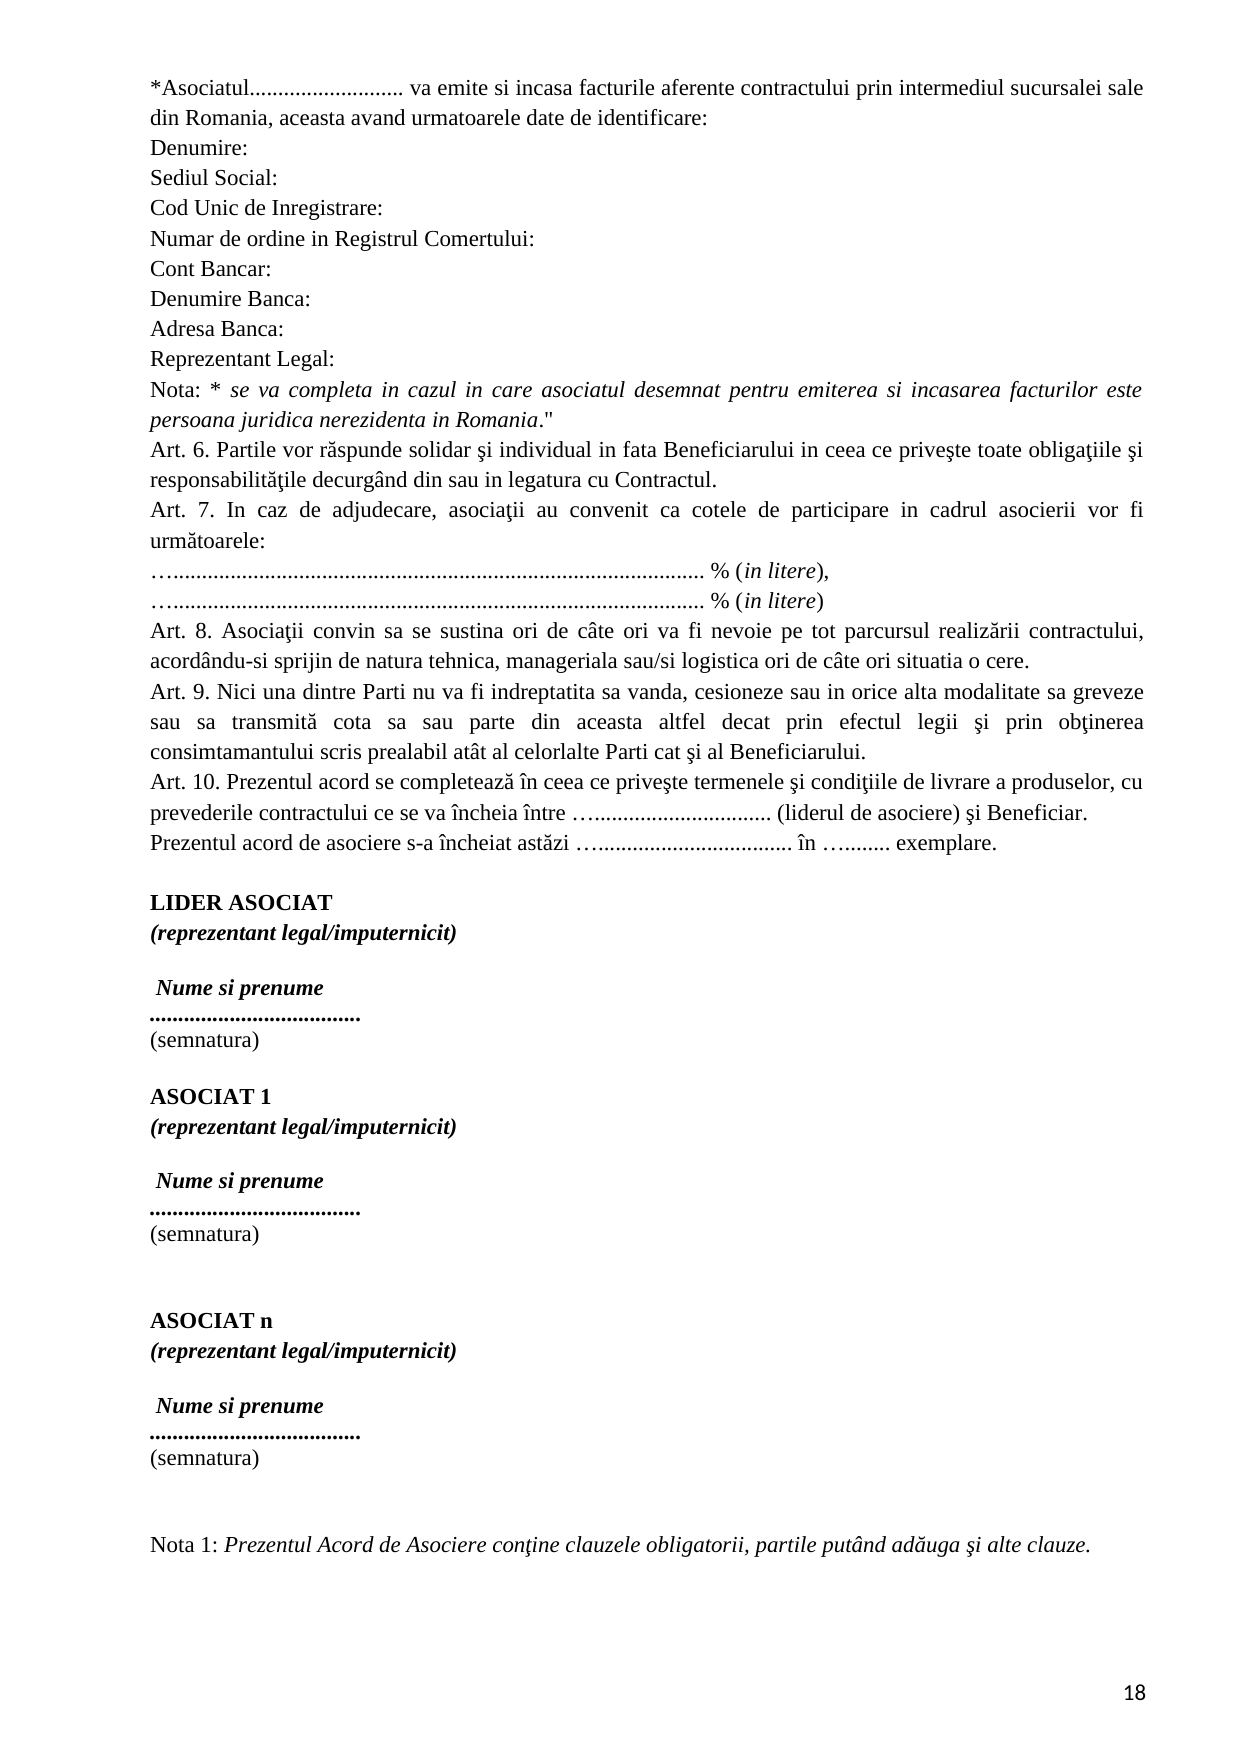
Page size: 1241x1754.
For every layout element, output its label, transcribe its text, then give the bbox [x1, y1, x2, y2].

text Nume si prenume [150, 1392, 1146, 1418]
text ASOCIAT n [150, 1307, 1146, 1333]
text (semnatura) [150, 1444, 1146, 1471]
text ..................................... [150, 1194, 1146, 1220]
text Nume si prenume [150, 974, 1146, 1000]
text Reprezentant Legal: [150, 345, 1146, 372]
text Art. 7. In caz de adjudecare, asociaţii au convenit ca cotele de participare in cadrul asocierii vor fi următoarele: [150, 496, 1146, 553]
text (semnatura) [150, 1220, 1146, 1247]
text Cont Bancar: [150, 255, 1146, 281]
text Sediul Social: [150, 164, 1146, 191]
text Nota 1: Prezentul Acord de Asociere conţine clauzele obligatorii, partile putând adăuga şi alte clauze. [150, 1531, 1146, 1557]
text Art. 8. Asociaţii convin sa se sustina ori de câte ori va fi nevoie pe tot parcursul realizării contractului, acordându-si sprijin de natura tehnica, manageriala sau/si logistica ori de câte ori situatia o cere. [150, 617, 1146, 674]
text Denumire Banca: [150, 285, 1146, 311]
text ASOCIAT 1 [150, 1083, 1146, 1109]
text Art. 9. Nici una dintre Parti nu va fi indreptatita sa vanda, cesioneze sau in orice alta modalitate sa greveze sau sa transmită cota sa sau parte din aceasta altfel decat prin efectul legii şi prin obţinerea consimtamantului scris prealabil atât al celorlalte Parti cat şi al Beneficiarului. [150, 678, 1146, 764]
text *Asociatul........................... va emite si incasa facturile aferente contractului prin intermediul sucursalei sale din Romania, aceasta avand urmatoarele date de identificare: [150, 73, 1146, 130]
text ..................................... [150, 1418, 1146, 1444]
text …............................................................................................. % (in litere) [150, 587, 1146, 613]
text Adresa Banca: [150, 315, 1146, 342]
text Nota: * se va completa in cazul in care asociatul desemnat pentru emiterea si incasarea facturilor este persoana juridica nerezidenta in Romania." [150, 376, 1146, 432]
text LIDER ASOCIAT [150, 889, 1146, 916]
text ..................................... [150, 1000, 1146, 1026]
text (semnatura) [150, 1026, 1146, 1053]
text (reprezentant legal/imputernicit) [150, 919, 1146, 946]
text Art. 6. Partile vor răspunde solidar şi individual in fata Beneficiarului in ceea ce priveşte toate obligaţiile şi responsabilităţile decurgând din sau in legatura cu Contractul. [150, 436, 1146, 493]
text Cod Unic de Inregistrare: [150, 194, 1146, 221]
text (reprezentant legal/imputernicit) [150, 1113, 1146, 1139]
text Nume si prenume [150, 1168, 1146, 1194]
text Numar de ordine in Registrul Comertului: [150, 224, 1146, 251]
text Art. 10. Prezentul acord se completează în ceea ce priveşte termenele şi condiţiile de livrare a produselor, cu prevederile contractului ce se va încheia între …............................... (liderul de asociere) şi Beneficiar. [150, 768, 1146, 825]
text …............................................................................................. % (in litere), [150, 557, 1146, 583]
text Denumire: [150, 134, 1146, 160]
text (reprezentant legal/imputernicit) [150, 1337, 1146, 1364]
text Prezentul acord de asociere s-a încheiat astăzi ….................................. în …........ exemplare. [150, 829, 1146, 855]
